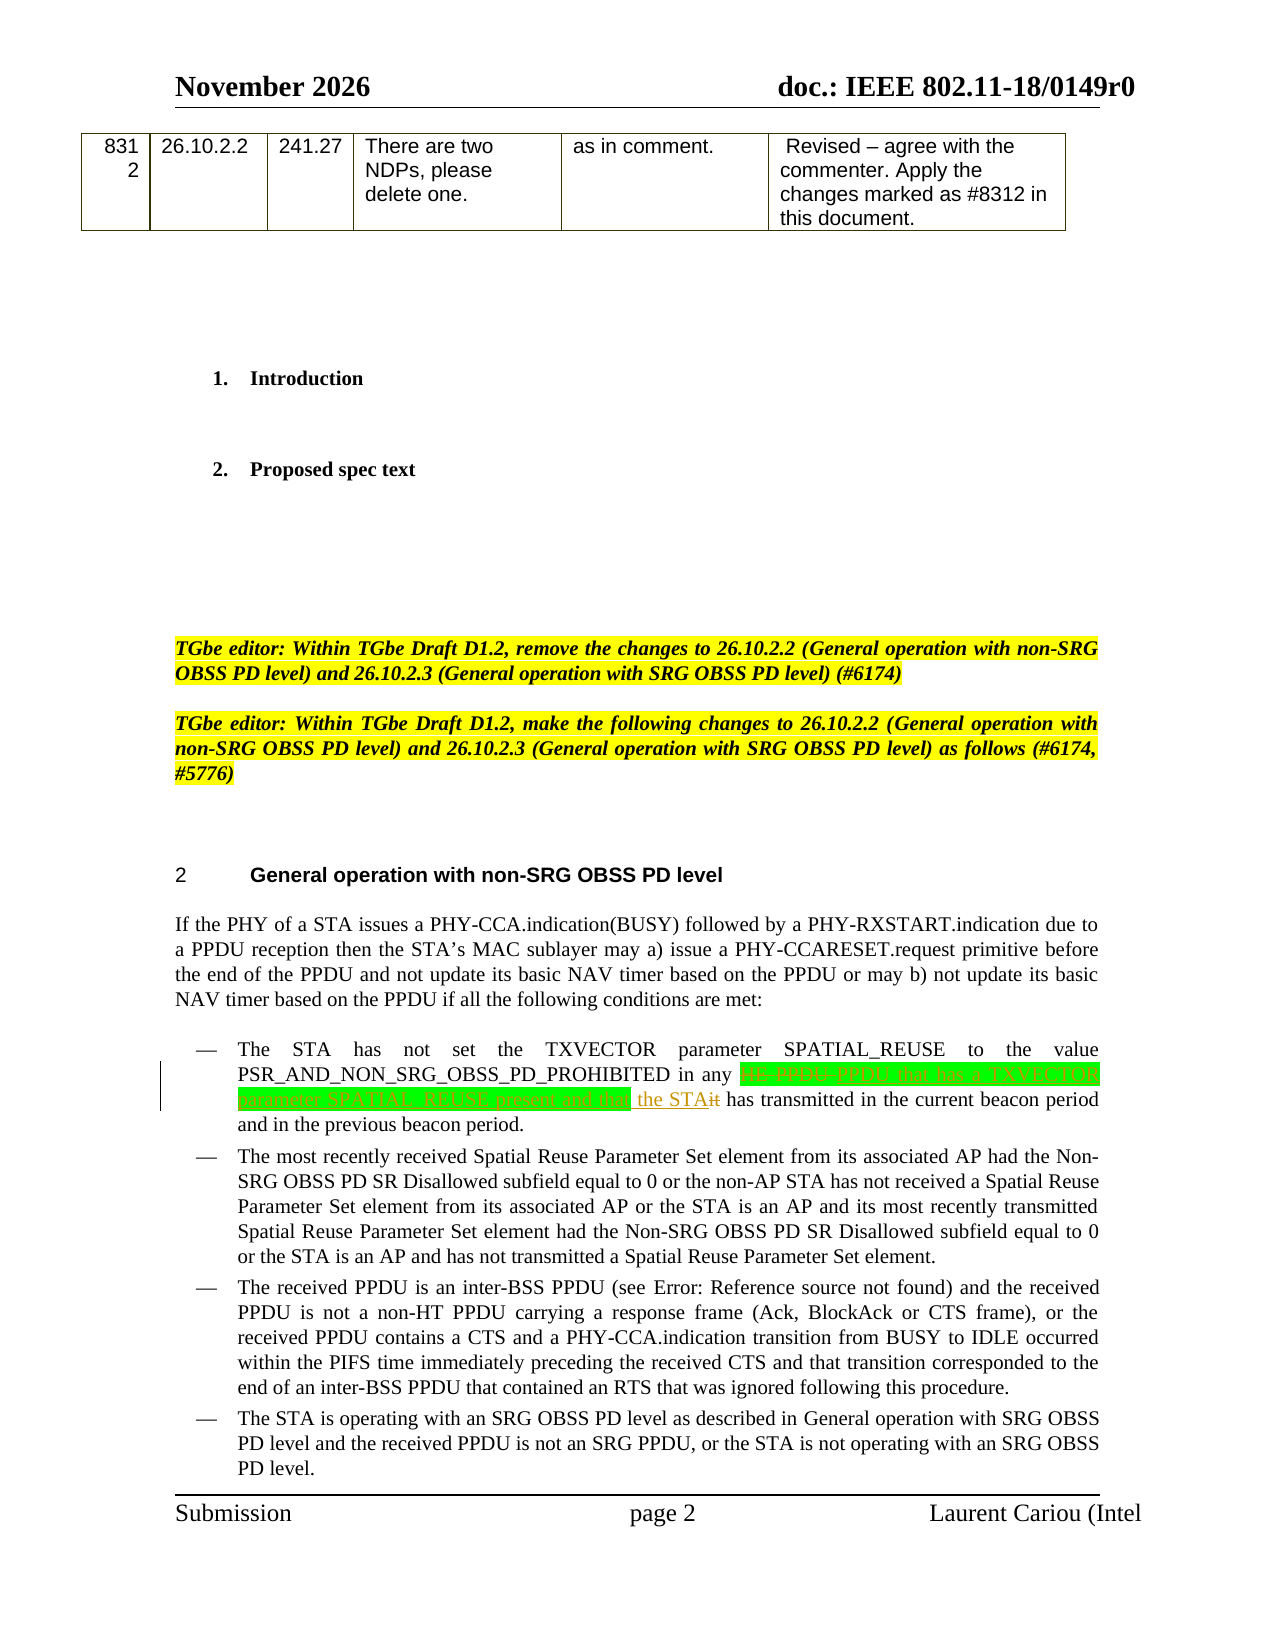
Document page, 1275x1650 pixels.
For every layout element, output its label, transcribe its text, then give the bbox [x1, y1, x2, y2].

list The STA is operating with an SRG OBSS PD level as described in 26.10.2.3 (General operation with SRG OBSS PD level) and the received PPDU is not an SRG PPDU, or the STA is not operating with an SRG OBSS PD level. [196, 1405, 1100, 1480]
table_cell 8312 [82, 134, 149, 230]
table_cell as in comment. [562, 134, 768, 230]
text TGbe editor: Within TGbe Draft D1.2, remove the changes to 26.10.2.2 (General operation with non-SRG OBSS PD level) and 26.10.2.3 (General operation with SRG OBSS PD level) (#6174) [175, 635, 1100, 685]
table_cell 26.10.2.2 [151, 134, 267, 230]
list Introduction [212, 365, 1100, 389]
list Proposed spec text [212, 457, 1100, 481]
list The STA has not set the TXVECTOR parameter SPATIAL_REUSE to the value PSR_AND_NON_SRG_OBSS_PD_PROHIBITED in any has transmitted in the current beacon period and in the previous beacon period. [196, 1036, 1100, 1136]
table_cell 241.27 [268, 134, 353, 230]
list The most recently received Spatial Reuse Parameter Set element from its associated AP had the Non-SRG OBSS PD SR Disallowed subfield equal to 0 or the non-AP STA has not received a Spatial Reuse Parameter Set element from its associated AP or the STA is an AP and its most recently transmitted Spatial Reuse Parameter Set element had the Non-SRG OBSS PD SR Disallowed subfield equal to 0 or the STA is an AP and has not transmitted a Spatial Reuse Parameter Set element. [196, 1143, 1100, 1268]
list General operation with non-SRG OBSS PD level [175, 861, 1100, 886]
table_cell There are two NDPs, please delete one. [354, 134, 561, 230]
table_cell Revised – agree with the commenter. Apply the changes marked as #8312 in this document. [769, 134, 1065, 230]
text If the PHY of a STA issues a PHY-CCA.indication(BUSY) followed by a PHY-RXSTART.indication due to a PPDU reception then the STA’s MAC sublayer may a) issue a PHY-CCARESET.request primitive before the end of the PPDU and not update its basic NAV timer based on the PPDU or may b) not update its basic NAV timer based on the PPDU if all the following conditions are met: [175, 911, 1100, 1011]
text TGbe editor: Within TGbe Draft D1.2, make the following changes to 26.10.2.2 (General operation with non-SRG OBSS PD level) and 26.10.2.3 (General operation with SRG OBSS PD level) as follows (#6174, #5776) [175, 710, 1100, 785]
